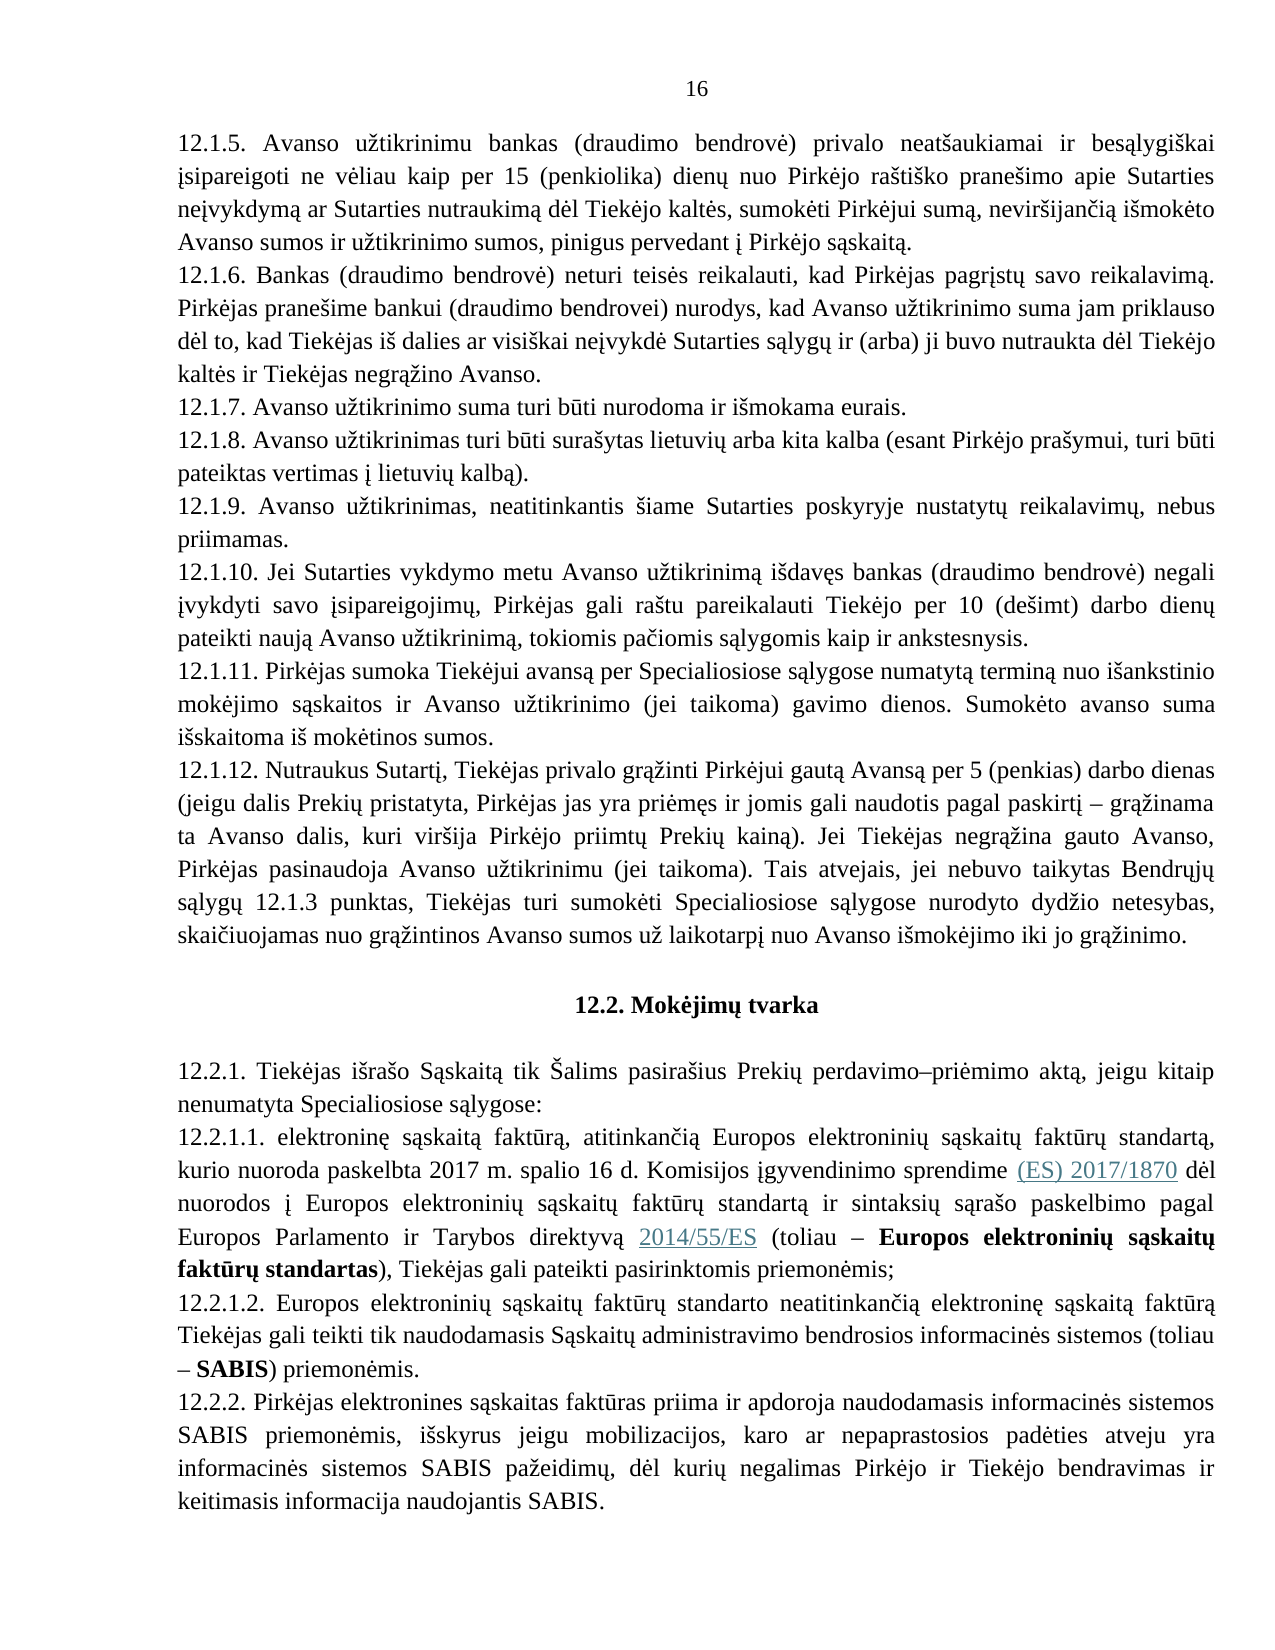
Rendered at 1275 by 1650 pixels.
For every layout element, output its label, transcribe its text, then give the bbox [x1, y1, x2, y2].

text 12.1.7. Avanso užtikrinimo suma turi būti nurodoma ir išmokama eurais. [177, 392, 1216, 421]
text 12.1.9. Avanso užtikrinimas, neatitinkantis šiame Sutarties poskyryje nustatytų reikalavimų, nebus priimamas. [177, 491, 1216, 553]
text 12.2.1.1. elektroninę sąskaitą faktūrą, atitinkančią Europos elektroninių sąskaitų faktūrų standartą, kurio nuoroda paskelbta 2017 m. spalio 16 d. Komisijos įgyvendinimo sprendime (ES) 2017/1870 dėl nuorodos į Europos elektroninių sąskaitų faktūrų standartą ir sintaksių sąrašo paskelbimo pagal Europos Parlamento ir Tarybos direktyvą 2014/55/ES (toliau – Europos elektroninių sąskaitų faktūrų standartas), Tiekėjas gali pateikti pasirinktomis priemonėmis; [177, 1122, 1216, 1283]
text 12.1.12. Nutraukus Sutartį, Tiekėjas privalo grąžinti Pirkėjui gautą Avansą per 5 (penkias) darbo dienas (jeigu dalis Prekių pristatyta, Pirkėjas jas yra priėmęs ir jomis gali naudotis pagal paskirtį – grąžinama ta Avanso dalis, kuri viršija Pirkėjo priimtų Prekių kainą). Jei Tiekėjas negrąžina gauto Avanso, Pirkėjas pasinaudoja Avanso užtikrinimu (jei taikoma). Tais atvejais, jei nebuvo taikytas Bendrųjų sąlygų 12.1.3 punktas, Tiekėjas turi sumokėti Specialiosiose sąlygose nurodyto dydžio netesybas, skaičiuojamas nuo grąžintinos Avanso sumos už laikotarpį nuo Avanso išmokėjimo iki jo grąžinimo. [177, 755, 1216, 949]
text 12.1.11. Pirkėjas sumoka Tiekėjui avansą per Specialiosiose sąlygose numatytą terminą nuo išankstinio mokėjimo sąskaitos ir Avanso užtikrinimo (jei taikoma) gavimo dienos. Sumokėto avanso suma išskaitoma iš mokėtinos sumos. [177, 656, 1216, 751]
text 12.1.10. Jei Sutarties vykdymo metu Avanso užtikrinimą išdavęs bankas (draudimo bendrovė) negali įvykdyti savo įsipareigojimų, Pirkėjas gali raštu pareikalauti Tiekėjo per 10 (dešimt) darbo dienų pateikti naują Avanso užtikrinimą, tokiomis pačiomis sąlygomis kaip ir ankstesnysis. [177, 557, 1216, 652]
text 12.2.1.2. Europos elektroninių sąskaitų faktūrų standarto neatitinkančią elektroninę sąskaitą faktūrą Tiekėjas gali teikti tik naudodamasis Sąskaitų administravimo bendrosios informacinės sistemos (toliau – SABIS) priemonėmis. [177, 1288, 1216, 1382]
text 12.2.2. Pirkėjas elektronines sąskaitas faktūras priima ir apdoroja naudodamasis informacinės sistemos SABIS priemonėmis, išskyrus jeigu mobilizacijos, karo ar nepaprastosios padėties atveju yra informacinės sistemos SABIS pažeidimų, dėl kurių negalimas Pirkėjo ir Tiekėjo bendravimas ir keitimasis informacija naudojantis SABIS. [177, 1387, 1216, 1514]
text 12.1.6. Bankas (draudimo bendrovė) neturi teisės reikalauti, kad Pirkėjas pagrįstų savo reikalavimą. Pirkėjas pranešime bankui (draudimo bendrovei) nurodys, kad Avanso užtikrinimo suma jam priklauso dėl to, kad Tiekėjas iš dalies ar visiškai neįvykdė Sutarties sąlygų ir (arba) ji buvo nutraukta dėl Tiekėjo kaltės ir Tiekėjas negrąžino Avanso. [177, 260, 1216, 388]
text 12.1.8. Avanso užtikrinimas turi būti surašytas lietuvių arba kita kalba (esant Pirkėjo prašymui, turi būti pateiktas vertimas į lietuvių kalbą). [177, 425, 1216, 487]
text 12.2.1. Tiekėjas išrašo Sąskaitą tik Šalims pasirašius Prekių perdavimo–priėmimo aktą, jeigu kitaip nenumatyta Specialiosiose sąlygose: [177, 1056, 1216, 1118]
text 12.1.5. Avanso užtikrinimu bankas (draudimo bendrovė) privalo neatšaukiamai ir besąlygiškai įsipareigoti ne vėliau kaip per 15 (penkiolika) dienų nuo Pirkėjo raštiško pranešimo apie Sutarties neįvykdymą ar Sutarties nutraukimą dėl Tiekėjo kaltės, sumokėti Pirkėjui sumą, neviršijančią išmokėto Avanso sumos ir užtikrinimo sumos, pinigus pervedant į Pirkėjo sąskaitą. [177, 128, 1216, 256]
subtitle 12.2. Mokėjimų tvarka [177, 990, 1216, 1019]
